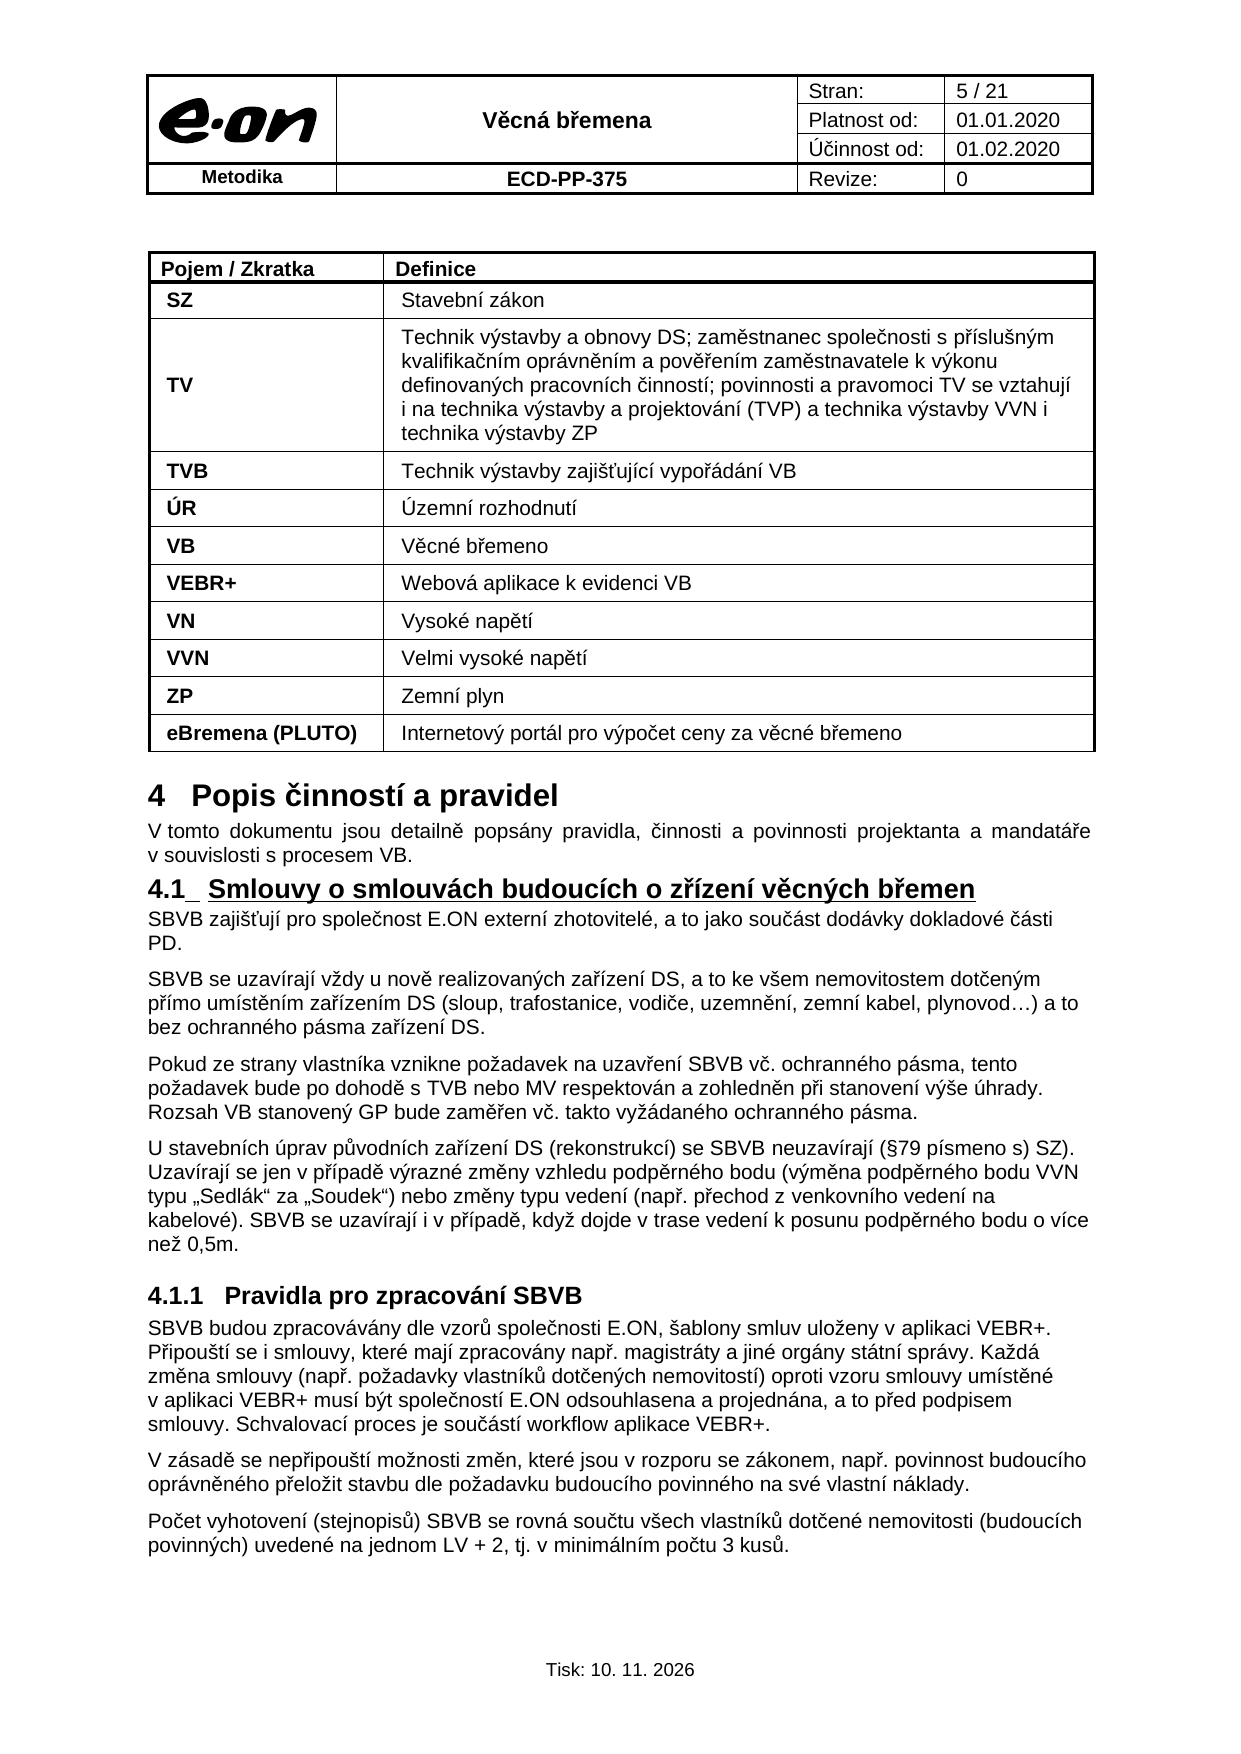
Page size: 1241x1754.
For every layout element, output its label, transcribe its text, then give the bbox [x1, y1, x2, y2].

table_cell Věcné břemeno [384, 527, 1093, 564]
table_cell VEBR+ [151, 565, 383, 601]
table_cell Technik výstavby a obnovy DS; zaměstnanec společnosti s příslušným kvalifikačním oprávněním a pověřením zaměstnavatele k výkonu definovaných pracovních činností; povinnosti a pravomoci TV se vztahují i na technika výstavby a projektování (TVP) a technika výstavby VVN i technika výstavby ZP [384, 319, 1093, 451]
table_cell VB [151, 527, 383, 564]
table_cell Velmi vysoké napětí [384, 640, 1093, 676]
table_cell TV [151, 319, 383, 451]
subtitle Pravidla pro zpracování SBVB [148, 1281, 1092, 1309]
list V tomto dokumentu jsou detailně popsány pravidla, činnosti a povinnosti projektanta a mandatáře v souvislosti s procesem VB. [148, 819, 1092, 867]
subtitle Popis činností a pravidel [148, 777, 1092, 813]
table_header Pojem / Zkratka [151, 254, 383, 280]
list Smlouvy o smlouvách budoucích o zřízení věcných břemen [148, 873, 1092, 905]
table_cell Technik výstavby zajišťující vypořádání VB [384, 452, 1093, 489]
table_cell ÚR [151, 490, 383, 526]
table_cell TVB [151, 452, 383, 489]
text V zásadě se nepřipouští možnosti změn, které jsou v rozporu se zákonem, např. povinnost budoucího oprávněného přeložit stavbu dle požadavku budoucího povinného na své vlastní náklady. [148, 1448, 1092, 1496]
text SBVB se uzavírají vždy u nově realizovaných zařízení DS, a to ke všem nemovitostem dotčeným přímo umístěním zařízením DS (sloup, trafostanice, vodiče, uzemnění, zemní kabel, plynovod…) a to bez ochranného pásma zařízení DS. [148, 967, 1092, 1039]
table_cell Webová aplikace k evidenci VB [384, 565, 1093, 601]
text SBVB zajišťují pro společnost E.ON externí zhotovitelé, a to jako součást dodávky dokladové části PD. [148, 907, 1092, 955]
table_cell ZP [151, 677, 383, 714]
table_cell VVN [151, 640, 383, 676]
text Pokud ze strany vlastníka vznikne požadavek na uzavření SBVB vč. ochranného pásma, tento požadavek bude po dohodě s TVB nebo MV respektován a zohledněn při stanovení výše úhrady. Rozsah VB stanovený GP bude zaměřen vč. takto vyžádaného ochranného pásma. [148, 1052, 1092, 1123]
table_cell Zemní plyn [384, 677, 1093, 714]
text Počet vyhotovení (stejnopisů) SBVB se rovná součtu všech vlastníků dotčené nemovitosti (budoucích povinných) uvedené na jednom LV + 2, tj. v minimálním počtu 3 kusů. [148, 1508, 1092, 1556]
table_cell eBremena (PLUTO) [151, 715, 383, 751]
table_cell Internetový portál pro výpočet ceny za věcné břemeno [384, 715, 1093, 751]
table_header Definice [384, 254, 1093, 280]
table_cell VN [151, 602, 383, 639]
table_cell SZ [151, 284, 383, 318]
text SBVB budou zpracovávány dle vzorů společnosti E.ON, šablony smluv uloženy v aplikaci VEBR+. Připouští se i smlouvy, které mají zpracovány např. magistráty a jiné orgány státní správy. Každá změna smlouvy (např. požadavky vlastníků dotčených nemovitostí) oproti vzoru smlouvy umístěné v aplikaci VEBR+ musí být společností E.ON odsouhlasena a projednána, a to před podpisem smlouvy. Schvalovací proces je součástí workflow aplikace VEBR+. [148, 1316, 1092, 1436]
text U stavebních úprav původních zařízení DS (rekonstrukcí) se SBVB neuzavírají (§79 písmeno s) SZ). Uzavírají se jen v případě výrazné změny vzhledu podpěrného bodu (výměna podpěrného bodu VVN typu „Sedlák“ za „Soudek“) nebo změny typu vedení (např. přechod z venkovního vedení na kabelové). SBVB se uzavírají i v případě, když dojde v trase vedení k posunu podpěrného bodu o více než 0,5m. [148, 1136, 1092, 1256]
table_cell Stavební zákon [384, 284, 1093, 318]
table_cell Vysoké napětí [384, 602, 1093, 639]
table_cell Územní rozhodnutí [384, 490, 1093, 526]
